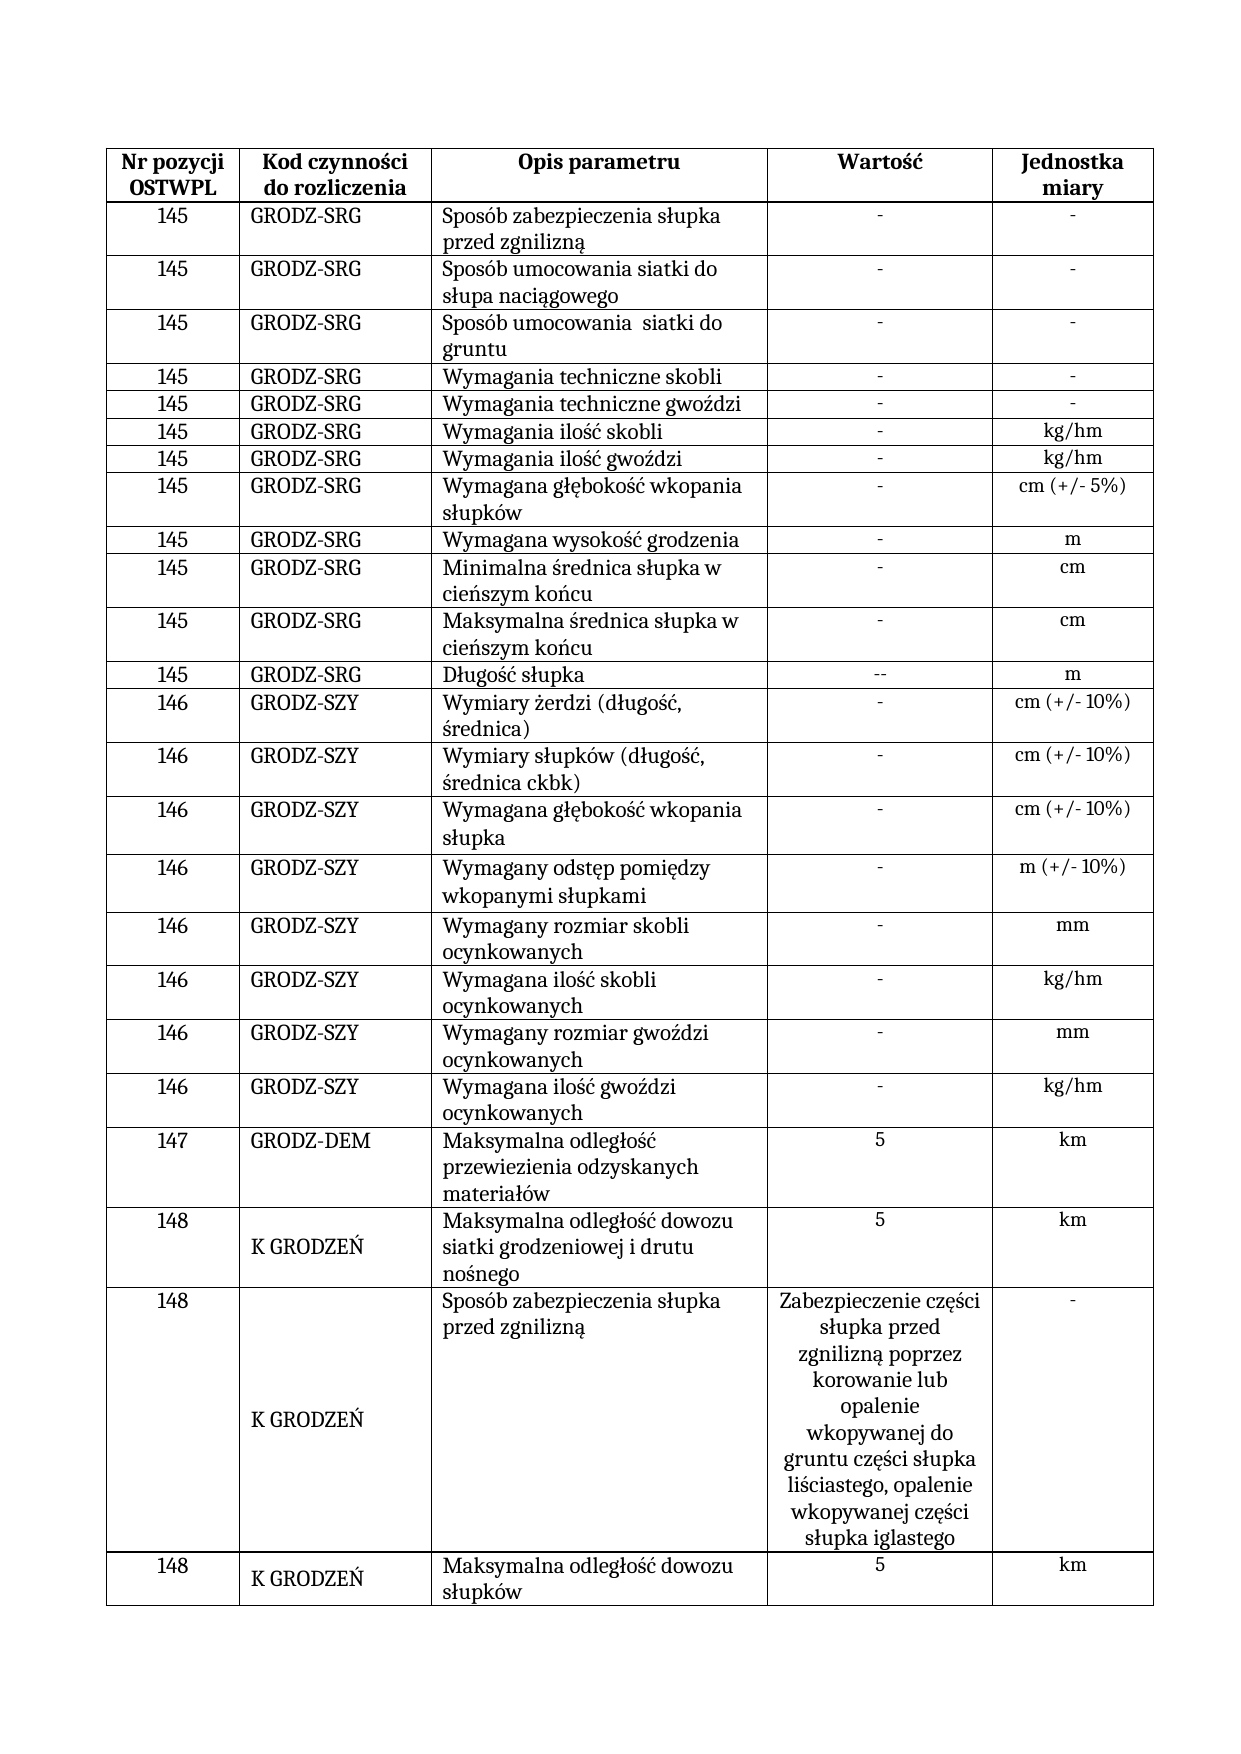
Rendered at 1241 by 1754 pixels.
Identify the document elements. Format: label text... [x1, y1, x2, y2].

table_cell GRODZ-SRG [240, 554, 431, 607]
table_cell - [768, 689, 992, 742]
table_cell K GRODZEŃ [240, 1288, 431, 1551]
table_cell - [768, 527, 992, 553]
table_cell - [768, 473, 992, 526]
table_cell 145 [107, 419, 239, 445]
table_cell Wymagania ilość gwoździ [432, 446, 767, 472]
table_cell 148 [107, 1553, 239, 1605]
table_cell - [993, 391, 1153, 417]
table_cell 148 [107, 1208, 239, 1287]
table_cell kg/hm [993, 446, 1153, 472]
table_cell - [768, 797, 992, 854]
table_cell GRODZ-SZY [240, 966, 431, 1019]
table_cell Maksymalna odległość przewiezienia odzyskanych materiałów [432, 1128, 767, 1207]
table_cell GRODZ-SZY [240, 797, 431, 854]
table_cell Wymagany rozmiar gwoździ ocynkowanych [432, 1020, 767, 1073]
table_cell Maksymalna średnica słupka w cieńszym końcu [432, 608, 767, 661]
table_cell GRODZ-SZY [240, 913, 431, 965]
table_header Wartość [768, 149, 992, 201]
table_cell kg/hm [993, 419, 1153, 445]
table_cell 146 [107, 1020, 239, 1073]
table_cell 146 [107, 1074, 239, 1127]
table_cell - [993, 310, 1153, 363]
table_cell - [993, 364, 1153, 390]
table_cell GRODZ-SRG [240, 391, 431, 417]
table_cell - [768, 1074, 992, 1127]
table_cell - [768, 419, 992, 445]
table_cell Wymagana ilość gwoździ ocynkowanych [432, 1074, 767, 1127]
table_cell - [768, 256, 992, 309]
table_cell km [993, 1128, 1153, 1207]
table_cell Maksymalna odległość dowozu słupków [432, 1553, 767, 1605]
table_cell Minimalna średnica słupka w cieńszym końcu [432, 554, 767, 607]
table_cell 146 [107, 913, 239, 965]
table_cell cm (+/- 10%) [993, 689, 1153, 742]
table_cell Wymagana głębokość wkopania słupków [432, 473, 767, 526]
table_cell 145 [107, 203, 239, 255]
table_header Jednostka miary [993, 149, 1153, 201]
table_cell cm [993, 608, 1153, 661]
table_cell 145 [107, 256, 239, 309]
table_cell GRODZ-SRG [240, 364, 431, 390]
table_cell 145 [107, 554, 239, 607]
table_header Opis parametru [432, 149, 767, 201]
table_cell GRODZ-SRG [240, 256, 431, 309]
table_cell -- [768, 662, 992, 688]
table_cell 5 [768, 1128, 992, 1207]
table_cell GRODZ-SZY [240, 1020, 431, 1073]
table_cell GRODZ-SRG [240, 419, 431, 445]
table_cell 145 [107, 446, 239, 472]
table_cell Maksymalna odległość dowozu siatki grodzeniowej i drutu nośnego [432, 1208, 767, 1287]
table_cell cm (+/- 10%) [993, 797, 1153, 854]
table_cell GRODZ-SZY [240, 743, 431, 796]
table_cell 145 [107, 310, 239, 363]
table_cell - [768, 913, 992, 965]
table_cell GRODZ-SZY [240, 1074, 431, 1127]
table_cell km [993, 1208, 1153, 1287]
table_cell mm [993, 913, 1153, 965]
table_cell GRODZ-SRG [240, 662, 431, 688]
table_cell mm [993, 1020, 1153, 1073]
table_header Kod czynności do rozliczenia [240, 149, 431, 201]
table_header Nr pozycji OSTWPL [107, 149, 239, 201]
table_cell - [768, 608, 992, 661]
table_cell Sposób umocowania siatki do słupa naciągowego [432, 256, 767, 309]
table_cell - [993, 203, 1153, 255]
table_cell GRODZ-SRG [240, 446, 431, 472]
table_cell GRODZ-SZY [240, 855, 431, 912]
table_cell - [768, 554, 992, 607]
table_cell 145 [107, 662, 239, 688]
table_cell - [768, 743, 992, 796]
table_cell K GRODZEŃ [240, 1553, 431, 1605]
table_cell 146 [107, 689, 239, 742]
table_cell GRODZ-DEM [240, 1128, 431, 1207]
table_cell 145 [107, 608, 239, 661]
table_cell 5 [768, 1553, 992, 1605]
table_cell Wymagania ilość skobli [432, 419, 767, 445]
table_cell Wymagany rozmiar skobli ocynkowanych [432, 913, 767, 965]
table_cell Wymagana ilość skobli ocynkowanych [432, 966, 767, 1019]
table_cell 145 [107, 527, 239, 553]
table_cell Wymagany odstęp pomiędzy wkopanymi słupkami [432, 855, 767, 912]
table_cell m [993, 527, 1153, 553]
table_cell Wymiary słupków (długość, średnica ckbk) [432, 743, 767, 796]
table_cell km [993, 1553, 1153, 1605]
table_cell - [768, 391, 992, 417]
table_cell 146 [107, 966, 239, 1019]
table_cell kg/hm [993, 966, 1153, 1019]
table_cell Sposób zabezpieczenia słupka przed zgnilizną [432, 1288, 767, 1551]
table_cell Sposób umocowania siatki do gruntu [432, 310, 767, 363]
table_cell - [768, 364, 992, 390]
table_cell - [993, 256, 1153, 309]
table_cell GRODZ-SRG [240, 608, 431, 661]
table_cell 5 [768, 1208, 992, 1287]
table_cell - [768, 446, 992, 472]
table_cell - [768, 203, 992, 255]
table_cell GRODZ-SRG [240, 310, 431, 363]
table_cell Wymiary żerdzi (długość, średnica) [432, 689, 767, 742]
table_cell Długość słupka [432, 662, 767, 688]
table_cell Zabezpieczenie części słupka przed zgnilizną poprzez korowanie lub opalenie wkopywanej do gruntu części słupka liściastego, opalenie wkopywanej części słupka iglastego [768, 1288, 992, 1551]
table_cell 145 [107, 473, 239, 526]
table_cell 145 [107, 364, 239, 390]
table_cell Wymagania techniczne skobli [432, 364, 767, 390]
table_cell - [768, 966, 992, 1019]
table_cell - [768, 855, 992, 912]
table_cell 146 [107, 855, 239, 912]
table_cell Sposób zabezpieczenia słupka przed zgnilizną [432, 203, 767, 255]
table_cell - [993, 1288, 1153, 1551]
table_cell Wymagania techniczne gwoździ [432, 391, 767, 417]
table_cell Wymagana wysokość grodzenia [432, 527, 767, 553]
table_cell 146 [107, 797, 239, 854]
table_cell m (+/- 10%) [993, 855, 1153, 912]
table_cell cm (+/- 5%) [993, 473, 1153, 526]
table_cell GRODZ-SRG [240, 527, 431, 553]
table_cell cm (+/- 10%) [993, 743, 1153, 796]
table_cell 145 [107, 391, 239, 417]
table_cell m [993, 662, 1153, 688]
table_cell GRODZ-SRG [240, 203, 431, 255]
table_cell Wymagana głębokość wkopania słupka [432, 797, 767, 854]
table_cell - [768, 1020, 992, 1073]
table_cell 147 [107, 1128, 239, 1207]
table_cell - [768, 310, 992, 363]
table_cell GRODZ-SZY [240, 689, 431, 742]
table_cell kg/hm [993, 1074, 1153, 1127]
table_cell cm [993, 554, 1153, 607]
table_cell 148 [107, 1288, 239, 1551]
table_cell 146 [107, 743, 239, 796]
table_cell K GRODZEŃ [240, 1208, 431, 1287]
table_cell GRODZ-SRG [240, 473, 431, 526]
